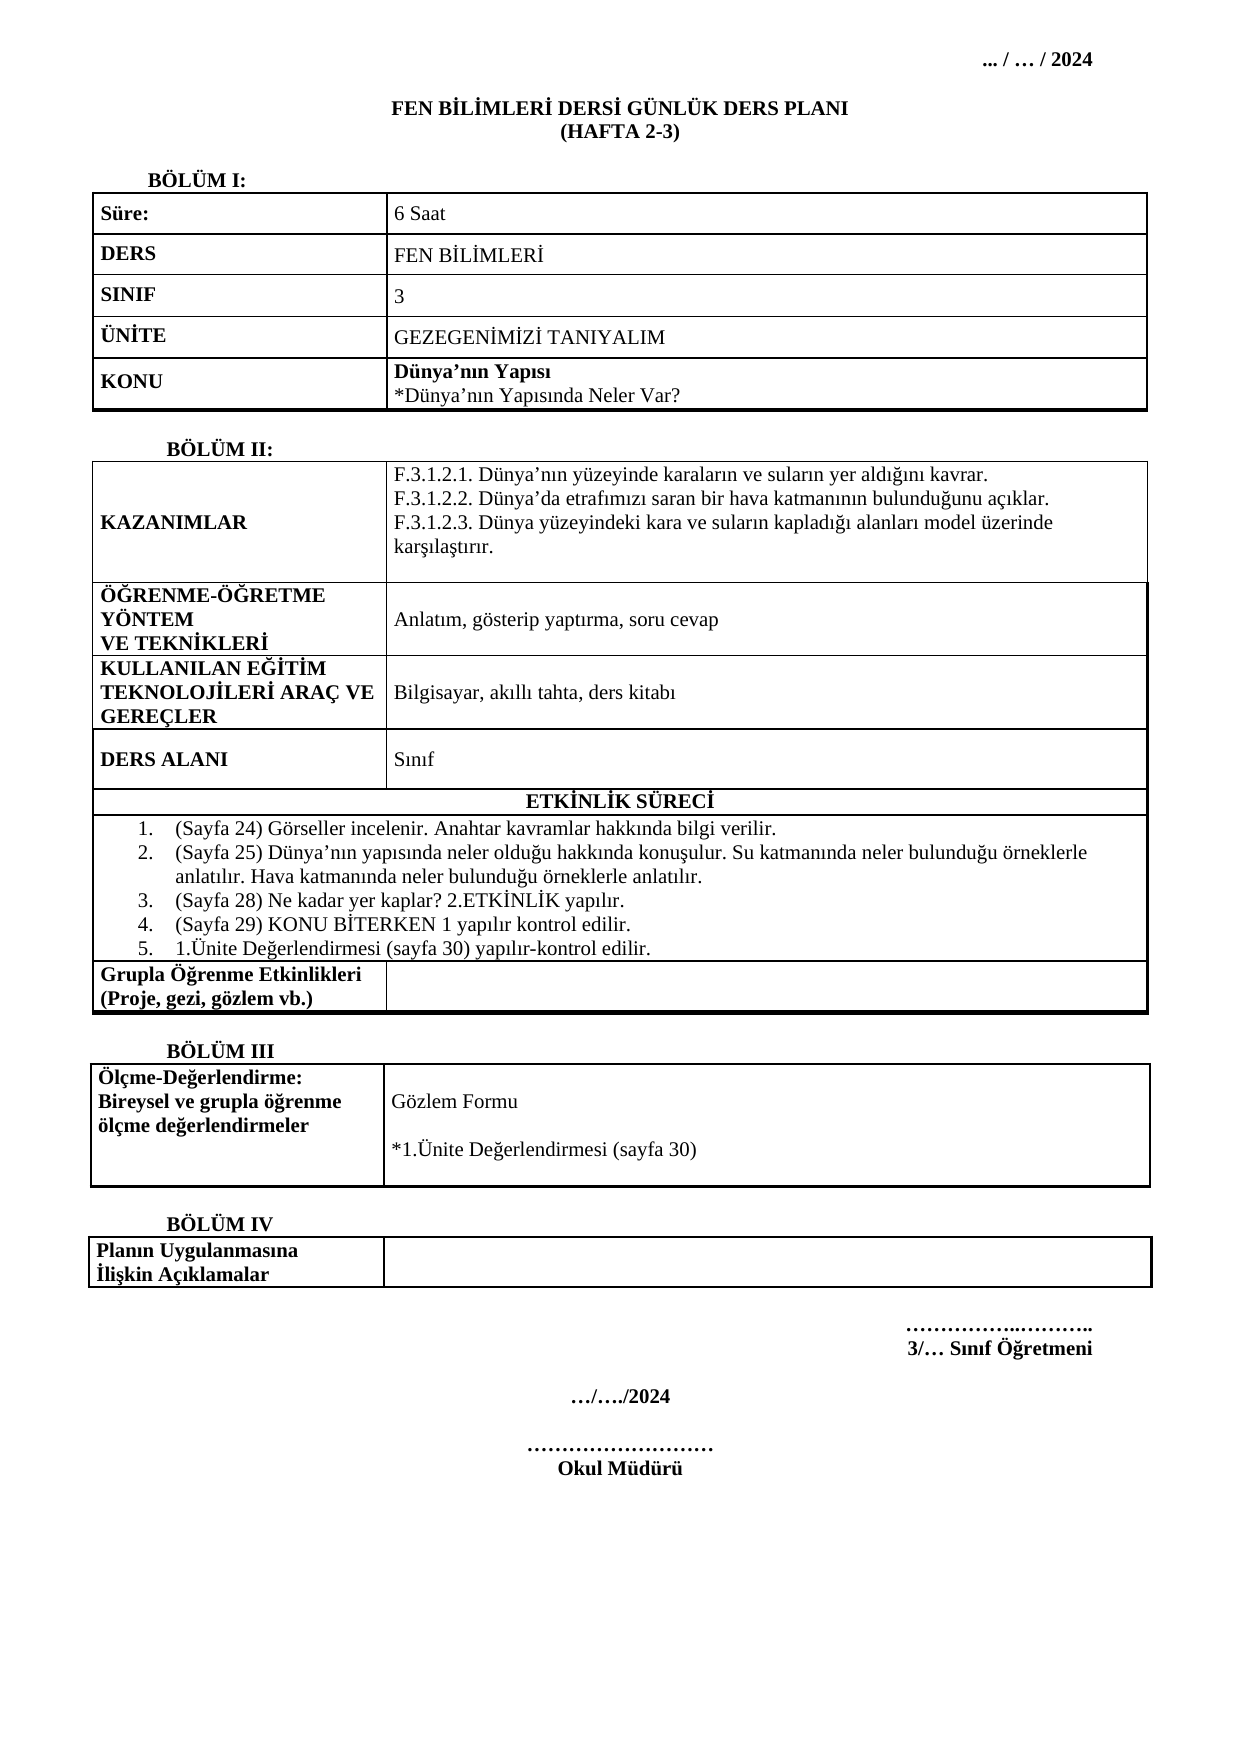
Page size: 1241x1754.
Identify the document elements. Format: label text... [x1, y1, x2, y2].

table_header [385, 1238, 1150, 1286]
table_cell Grupla Öğrenme Etkinlikleri (Proje, gezi, gözlem vb.) [94, 962, 386, 1010]
table_header Planın Uygulanmasına İlişkin Açıklamalar [90, 1238, 383, 1286]
table_cell DERS [94, 235, 386, 274]
table_cell FEN BİLİMLERİ [388, 235, 1146, 274]
table_header F.3.1.2.1. Dünya’nın yüzeyinde karaların ve suların yer aldığını kavrar. F.3.1.2.2. Dünya’da etrafımızı saran bir hava katmanının bulunduğunu açıklar. F.3.1.2.3. Dünya yüzeyindeki kara ve suların kapladığı alanları model üzerinde karşılaştırır. [387, 462, 1147, 582]
table_cell GEZEGENİMİZİ TANIYALIM [388, 317, 1146, 357]
text (HAFTA 2-3) [148, 119, 1092, 143]
text FEN BİLİMLERİ DERSİ GÜNLÜK DERS PLANI [148, 95, 1092, 119]
table_cell Anlatım, gösterip yaptırma, soru cevap [387, 583, 1146, 655]
text …/…./2024 [148, 1384, 1092, 1408]
text ... / … / 2024 [148, 47, 1092, 71]
table_cell Bilgisayar, akıllı tahta, ders kitabı [387, 656, 1146, 728]
text 3/… Sınıf Öğretmeni [148, 1336, 1092, 1360]
table_header Süre: [94, 194, 386, 233]
table_cell ETKİNLİK SÜRECİ [94, 790, 1146, 813]
text BÖLÜM I: [148, 168, 1092, 192]
text ……………………… [148, 1432, 1092, 1456]
text ……………..……….. [148, 1312, 1092, 1336]
table_cell KULLANILAN EĞİTİM TEKNOLOJİLERİ ARAÇ VE GEREÇLER [93, 656, 386, 728]
table_cell DERS ALANI [94, 730, 386, 788]
table_cell KONU [94, 359, 386, 408]
table_header KAZANIMLAR [93, 462, 386, 582]
table_cell 3 [388, 275, 1146, 316]
table_cell Sınıf [387, 730, 1146, 788]
table_cell (Sayfa 24) Görseller incelenir. Anahtar kavramlar hakkında bilgi verilir. (Sayfa 25) Dünya’nın yapısında neler olduğu hakkında konuşulur. Su katmanında neler bulunduğu örneklerle anlatılır. Hava katmanında neler bulunduğu örneklerle anlatılır. (Sayfa 28) Ne kadar yer kaplar? 2.ETKİNLİK yapılır. (Sayfa 29) KONU BİTERKEN 1 yapılır kontrol edilir. 1.Ünite Değerlendirmesi (sayfa 30) yapılır-kontrol edilir. [94, 816, 1146, 960]
subtitle BÖLÜM III [148, 1039, 1092, 1063]
table_cell ÖĞRENME-ÖĞRETME YÖNTEM VE TEKNİKLERİ [93, 583, 386, 655]
text BÖLÜM II: [148, 436, 1092, 461]
table_cell SINIF [94, 275, 386, 316]
text Okul Müdürü [148, 1456, 1092, 1480]
table_header Ölçme-Değerlendirme: Bireysel ve grupla öğrenme ölçme değerlendirmeler [92, 1065, 383, 1185]
table_header Gözlem Formu *1.Ünite Değerlendirmesi (sayfa 30) [385, 1065, 1149, 1185]
table_cell Dünya’nın Yapısı *Dünya’nın Yapısında Neler Var? [388, 359, 1146, 408]
table_header 6 Saat [388, 194, 1146, 233]
table_cell ÜNİTE [94, 317, 386, 357]
subtitle BÖLÜM IV [148, 1211, 1092, 1236]
table_cell [387, 962, 1146, 1010]
